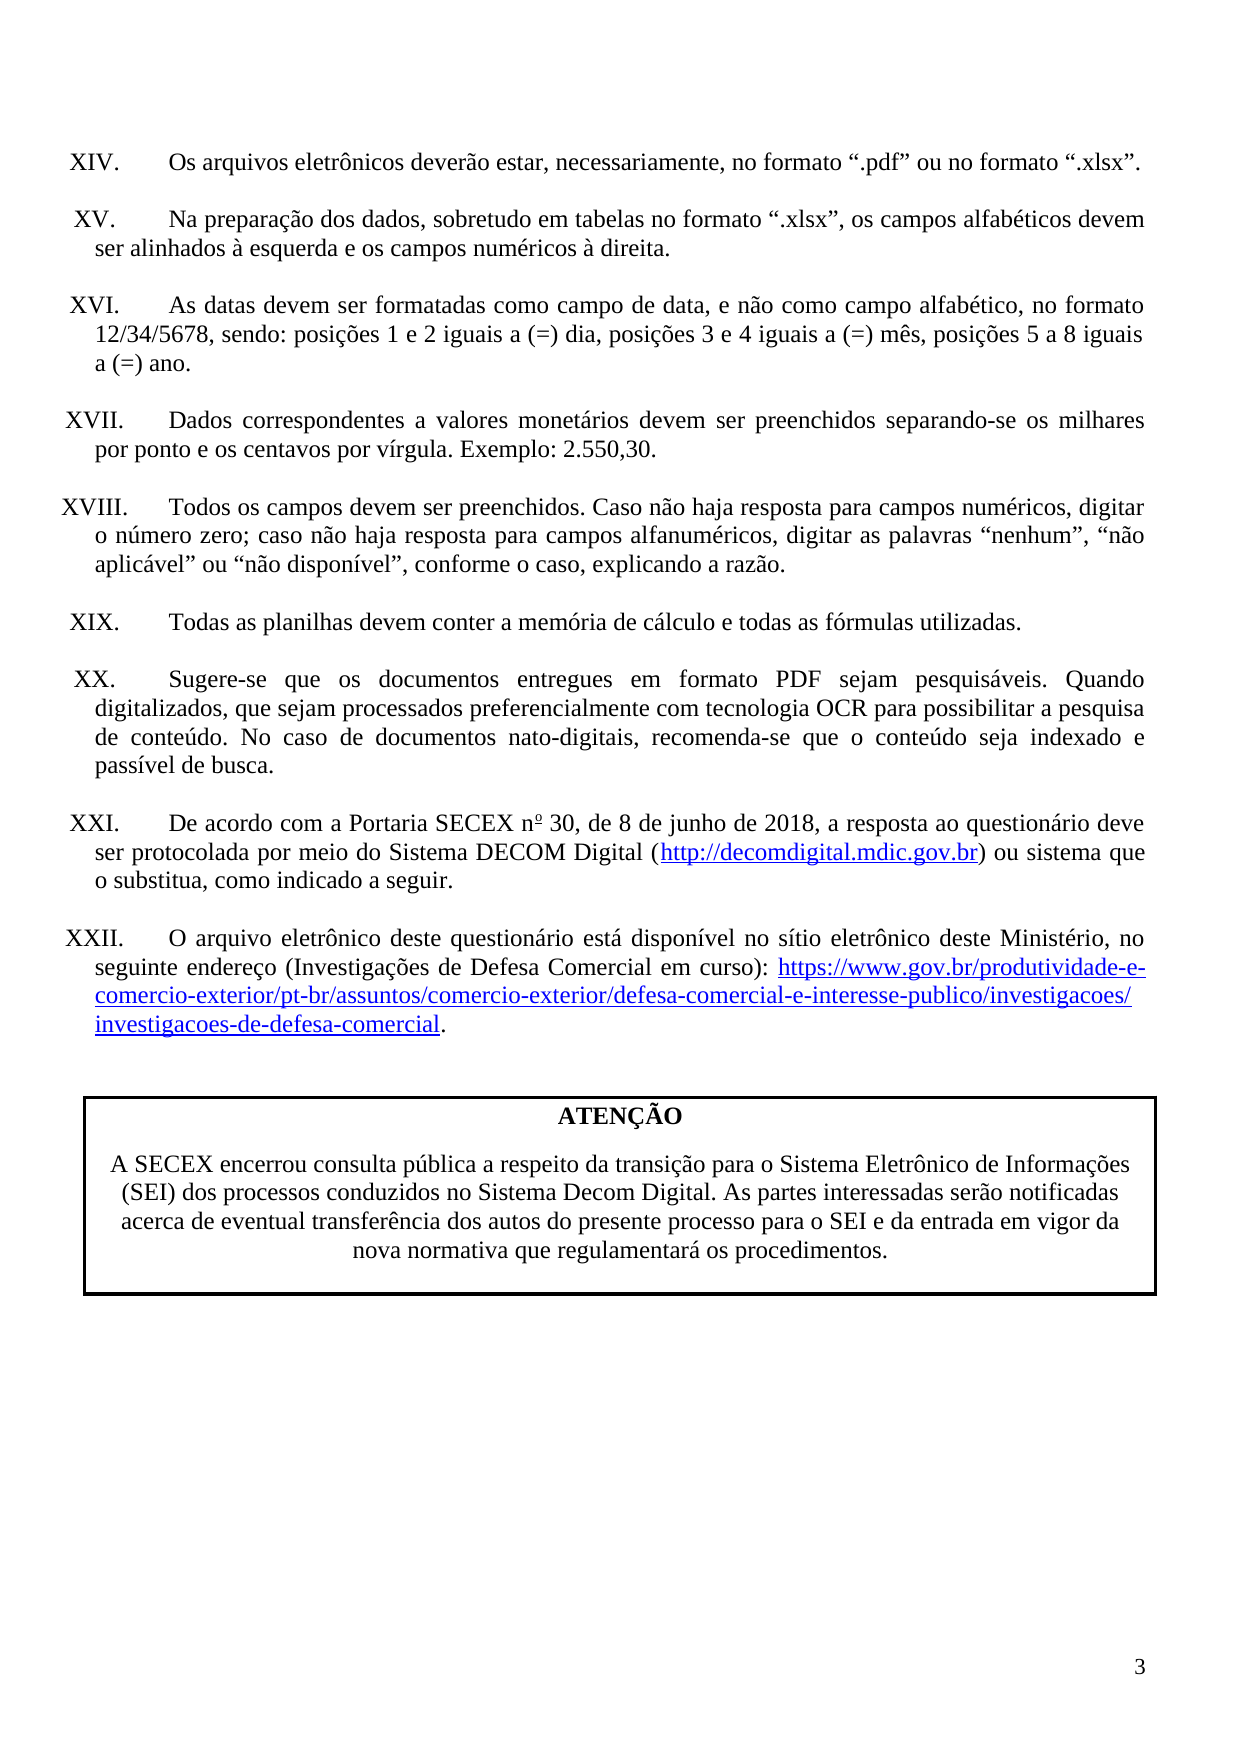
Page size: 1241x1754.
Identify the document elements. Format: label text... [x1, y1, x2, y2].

list Os arquivos eletrônicos deverão estar, necessariamente, no formato “.pdf” ou no formato “.xlsx”. [94, 147, 1146, 176]
text A SECEX encerrou consulta pública a respeito da transição para o Sistema Eletrônico de Informações (SEI) dos processos conduzidos no Sistema Decom Digital. As partes interessadas serão notificadas acerca de eventual transferência dos autos do presente processo para o SEI e da entrada em vigor da nova normativa que regulamentará os procedimentos. [94, 1149, 1146, 1264]
list Sugere-se que os documentos entregues em formato PDF sejam pesquisáveis. Quando digitalizados, que sejam processados preferencialmente com tecnologia OCR para possibilitar a pesquisa de conteúdo. No caso de documentos nato-digitais, recomenda-se que o conteúdo seja indexado e passível de busca. [94, 664, 1146, 779]
list Todas as planilhas devem conter a memória de cálculo e todas as fórmulas utilizadas. [94, 607, 1146, 636]
list De acordo com a Portaria SECEX no 30, de 8 de junho de 2018, a resposta ao questionário deve ser protocolada por meio do Sistema DECOM Digital (http://decomdigital.mdic.gov.br) ou sistema que o substitua, como indicado a seguir. [94, 808, 1146, 894]
text ATENÇÃO [86, 1099, 1154, 1129]
list As datas devem ser formatadas como campo de data, e não como campo alfabético, no formato 12/34/5678, sendo: posições 1 e 2 iguais a (=) dia, posições 3 e 4 iguais a (=) mês, posições 5 a 8 iguais a (=) ano. [94, 291, 1146, 377]
list O arquivo eletrônico deste questionário está disponível no sítio eletrônico deste Ministério, no seguinte endereço (Investigações de Defesa Comercial em curso): https://www.gov.br/produtividade-e-comercio-exterior/pt-br/assuntos/comercio-exterior/defesa-comercial-e-interesse-publico/investigacoes/investigacoes-de-defesa-comercial. [94, 923, 1146, 1038]
list Todos os campos devem ser preenchidos. Caso não haja resposta para campos numéricos, digitar o número zero; caso não haja resposta para campos alfanuméricos, digitar as palavras “nenhum”, “não aplicável” ou “não disponível”, conforme o caso, explicando a razão. [94, 492, 1146, 578]
list Dados correspondentes a valores monetários devem ser preenchidos separando-se os milhares por ponto e os centavos por vírgula. Exemplo: 2.550,30. [94, 406, 1146, 463]
list Na preparação dos dados, sobretudo em tabelas no formato “.xlsx”, os campos alfabéticos devem ser alinhados à esquerda e os campos numéricos à direita. [94, 204, 1146, 262]
